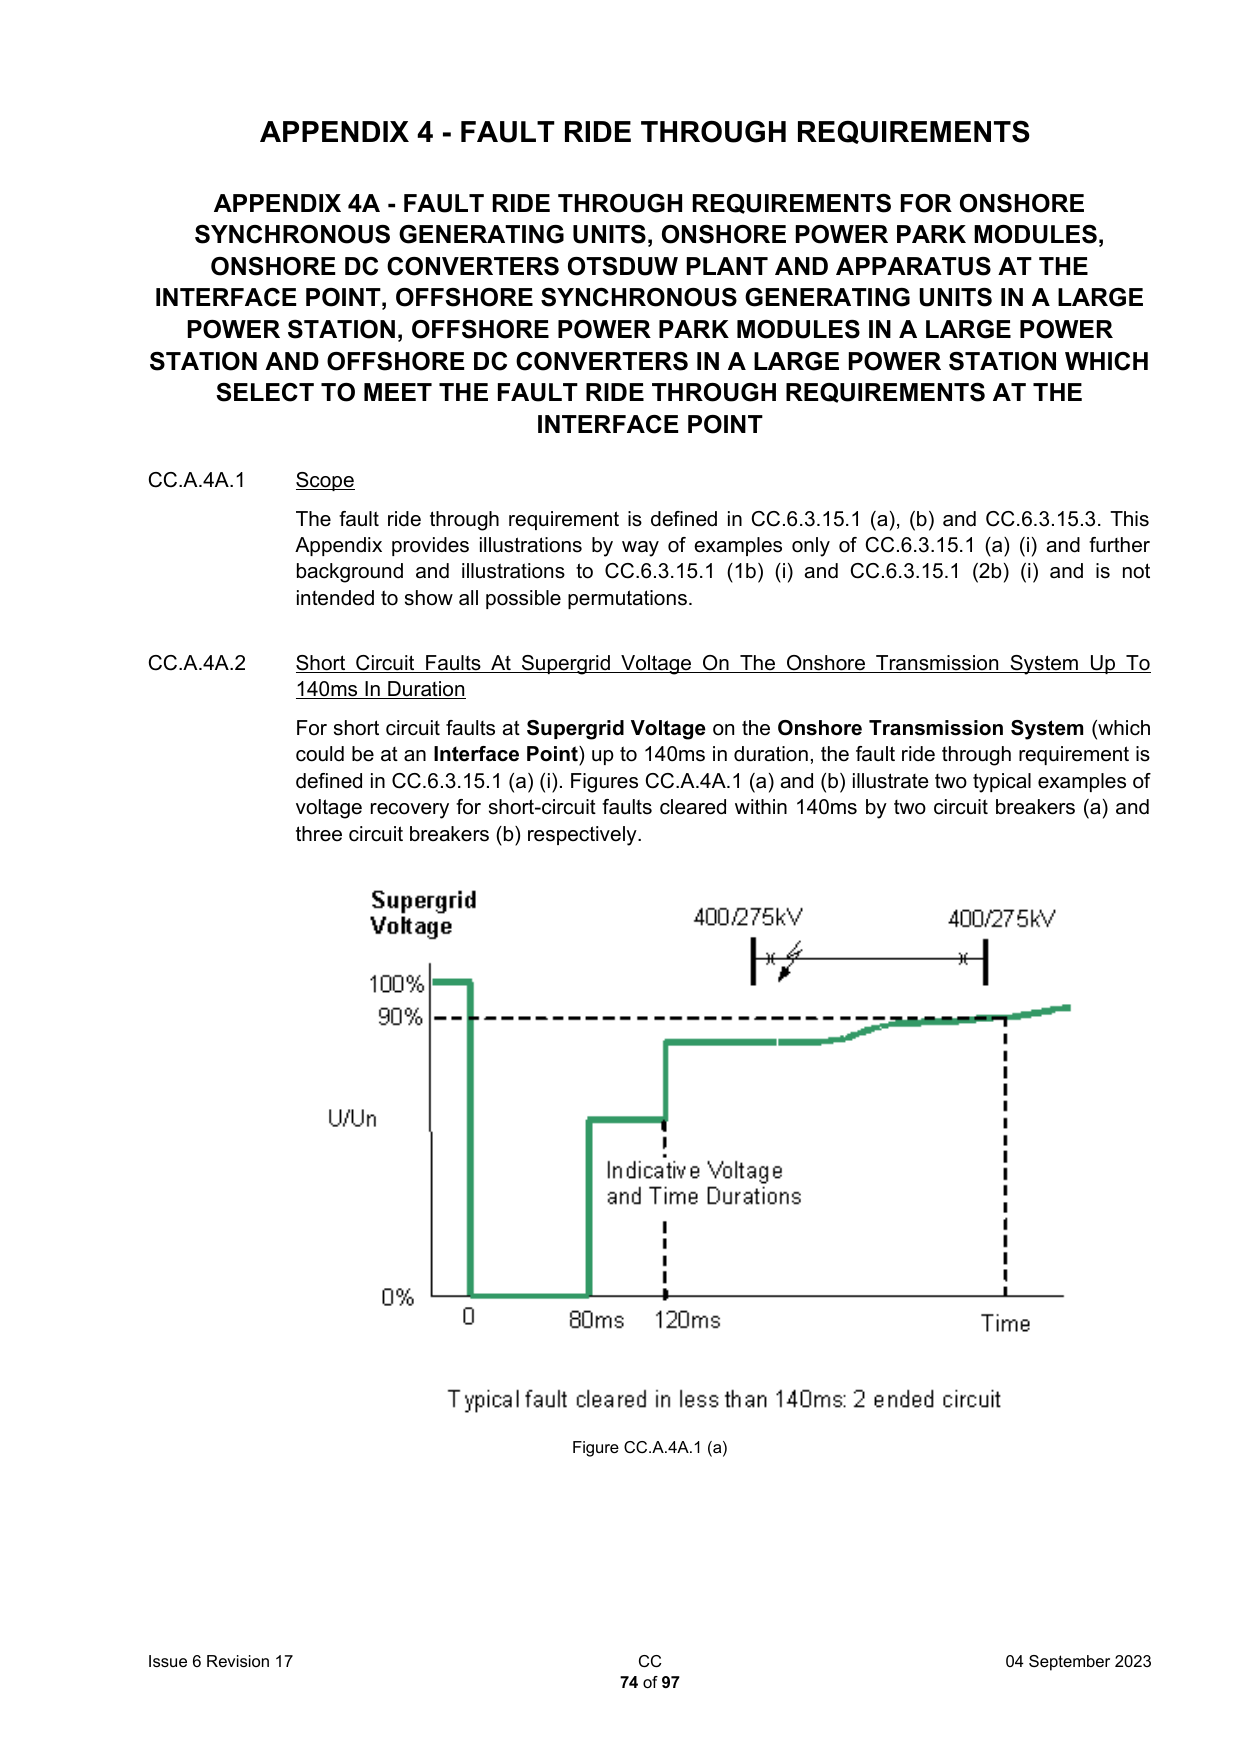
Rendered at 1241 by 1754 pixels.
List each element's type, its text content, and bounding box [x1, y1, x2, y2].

text The fault ride through requirement is defined in CC.6.3.15.1 (a), (b) and CC.6.3.15.3. This Appendix provides illustrations by way of examples only of CC.6.3.15.1 (a) (i) and further background and illustrations to CC.6.3.15.1 (1b) (i) and CC.6.3.15.1 (2b) (i) and is not intended to show all possible permutations. [148, 506, 1152, 609]
text Figure CC.A.4A.1 (a) [148, 1438, 1152, 1457]
text CC.A.4A.1 Scope [148, 468, 1152, 492]
text APPENDIX 4A - FAULT RIDE THROUGH REQUIREMENTS FOR ONSHORE SYNCHRONOUS GENERATING UNITS, ONSHORE POWER PARK MODULES, ONSHORE DC CONVERTERS OTSDUW PLANT AND APPARATUS AT THE INTERFACE POINT, OFFSHORE SYNCHRONOUS GENERATING UNITS IN A LARGE POWER STATION, OFFSHORE POWER PARK MODULES IN A LARGE POWER STATION AND OFFSHORE DC CONVERTERS IN A LARGE POWER STATION WHICH SELECT TO MEET THE FAULT RIDE THROUGH REQUIREMENTS AT THE INTERFACE POINT [148, 189, 1152, 438]
text CC.A.4A.2 Short Circuit Faults At Supergrid Voltage On The Onshore Transmission System Up To 140ms In Duration [148, 651, 1152, 701]
text For short circuit faults at Supergrid Voltage on the Onshore Transmission System (which could be at an Interface Point) up to 140ms in duration, the fault ride through requirement is defined in CC.6.3.15.1 (a) (i). Figures CC.A.4A.1 (a) and (b) illustrate two typical examples of voltage recovery for short-circuit faults cleared within 140ms by two circuit breakers (a) and three circuit breakers (b) respectively. [148, 716, 1152, 845]
text APPENDIX 4 - FAULT RIDE THROUGH REQUIREMENTS [148, 115, 1152, 148]
picture [309, 886, 1152, 1423]
